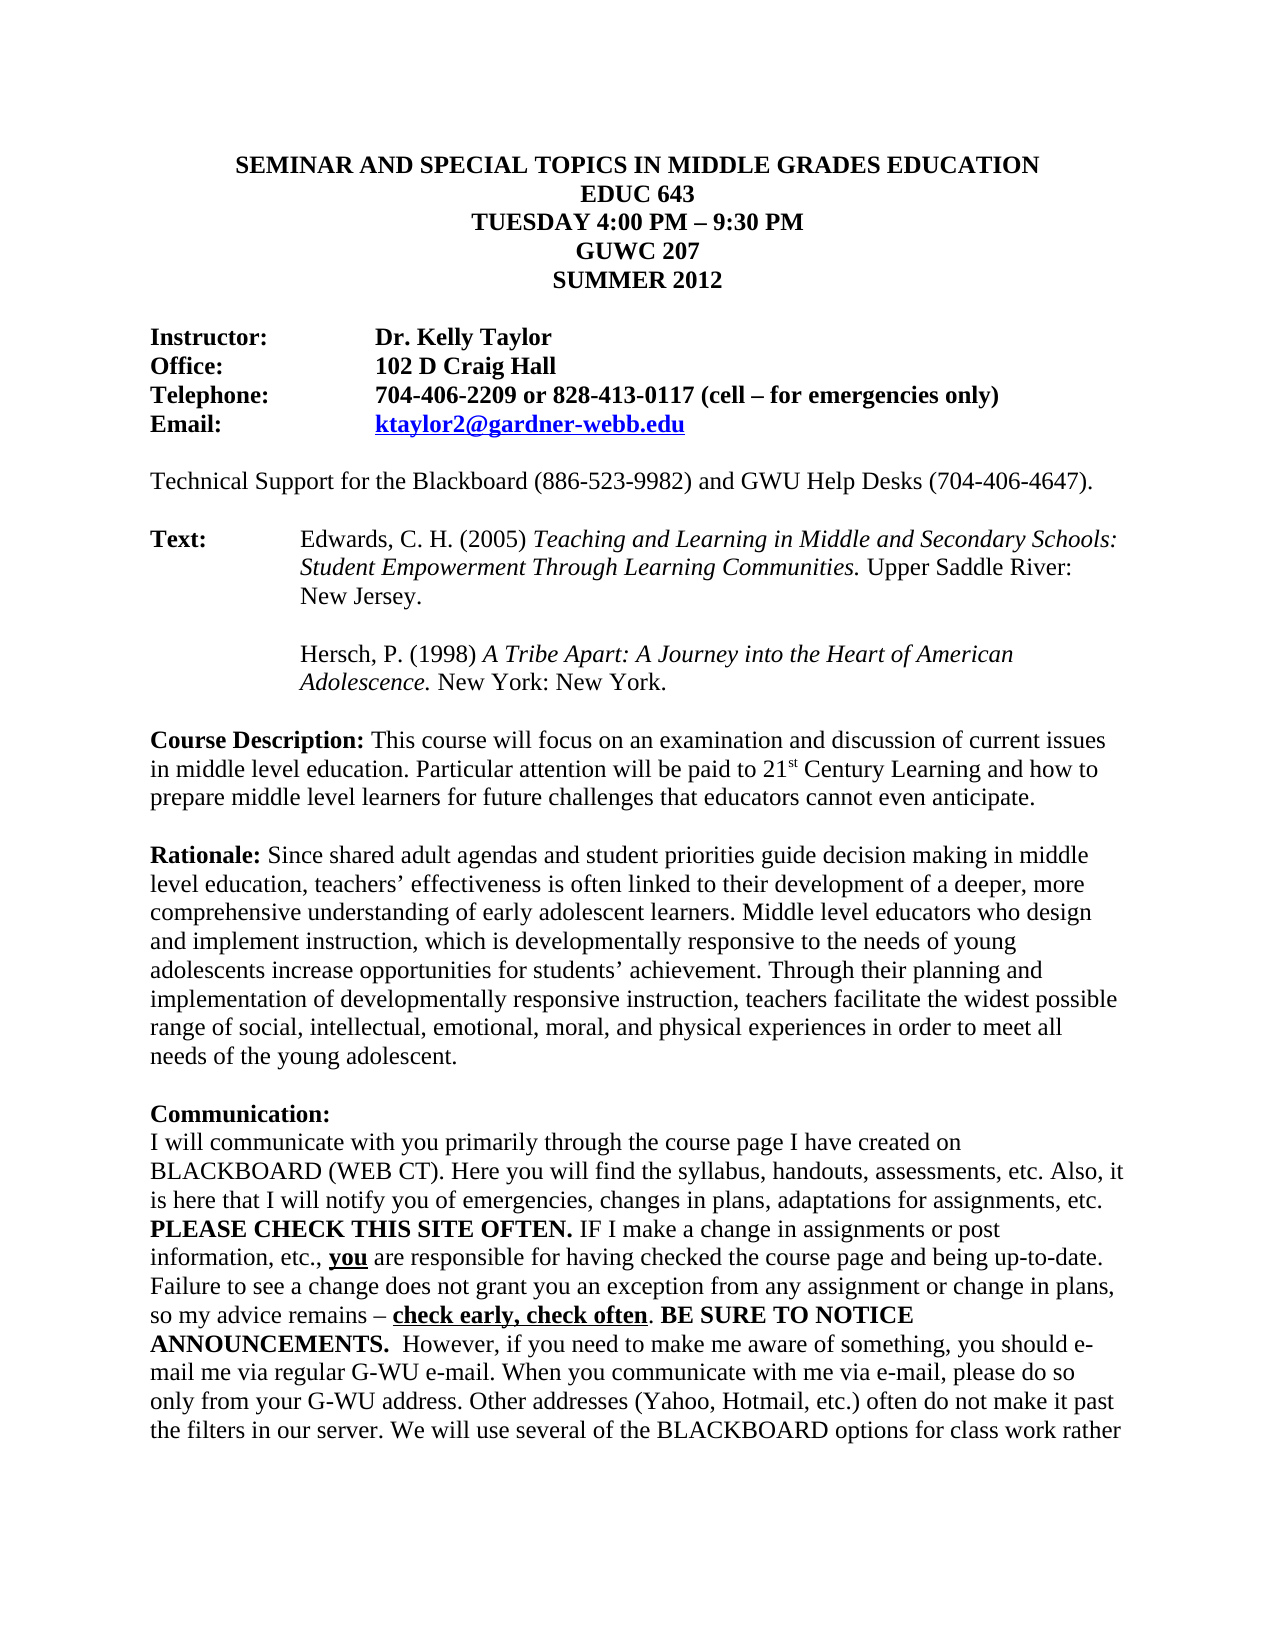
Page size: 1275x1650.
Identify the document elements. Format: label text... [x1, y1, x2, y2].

text EDUC 643 [150, 179, 1125, 207]
text Hersch, P. (1998) A Tribe Apart: A Journey into the Heart of American Adolescence. New York: New York. [150, 639, 1125, 696]
text Communication: [150, 1099, 1125, 1127]
text Technical Support for the Blackboard (886-523-9982) and GWU Help Desks (704-406-4647). [150, 466, 1125, 495]
text Instructor: Dr. Kelly Taylor [150, 322, 1125, 351]
text SEMINAR AND SPECIAL TOPICS IN MIDDLE GRADES EDUCATION [150, 150, 1125, 179]
text Text: Edwards, C. H. (2005) Teaching and Learning in Middle and Secondary Schools: Student Empowerment Through Learning Communities. Upper Saddle River: New Jersey. [150, 524, 1125, 610]
text Office: 102 D Craig Hall [150, 351, 1125, 380]
text Rationale: Since shared adult agendas and student priorities guide decision making in middle level education, teachers’ effectiveness is often linked to their development of a deeper, more comprehensive understanding of early adolescent learners. Middle level educators who design and implement instruction, which is developmentally responsive to the needs of young adolescents increase opportunities for students’ achievement. Through their planning and implementation of developmentally responsive instruction, teachers facilitate the widest possible range of social, intellectual, emotional, moral, and physical experiences in order to meet all needs of the young adolescent. [150, 840, 1125, 1070]
text TUESDAY 4:00 PM – 9:30 PM [150, 207, 1125, 236]
text SUMMER 2012 [150, 265, 1125, 294]
text Telephone: 704-406-2209 or 828-413-0117 (cell – for emergencies only) [150, 380, 1125, 409]
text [150, 1127, 1125, 1444]
text Course Description: This course will focus on an examination and discussion of current issues in middle level education. Particular attention will be paid to 21st Century Learning and how to prepare middle level learners for future challenges that educators cannot even anticipate. [150, 725, 1125, 811]
text GUWC 207 [150, 236, 1125, 265]
text Email: ktaylor2@gardner-webb.edu [150, 409, 1125, 437]
